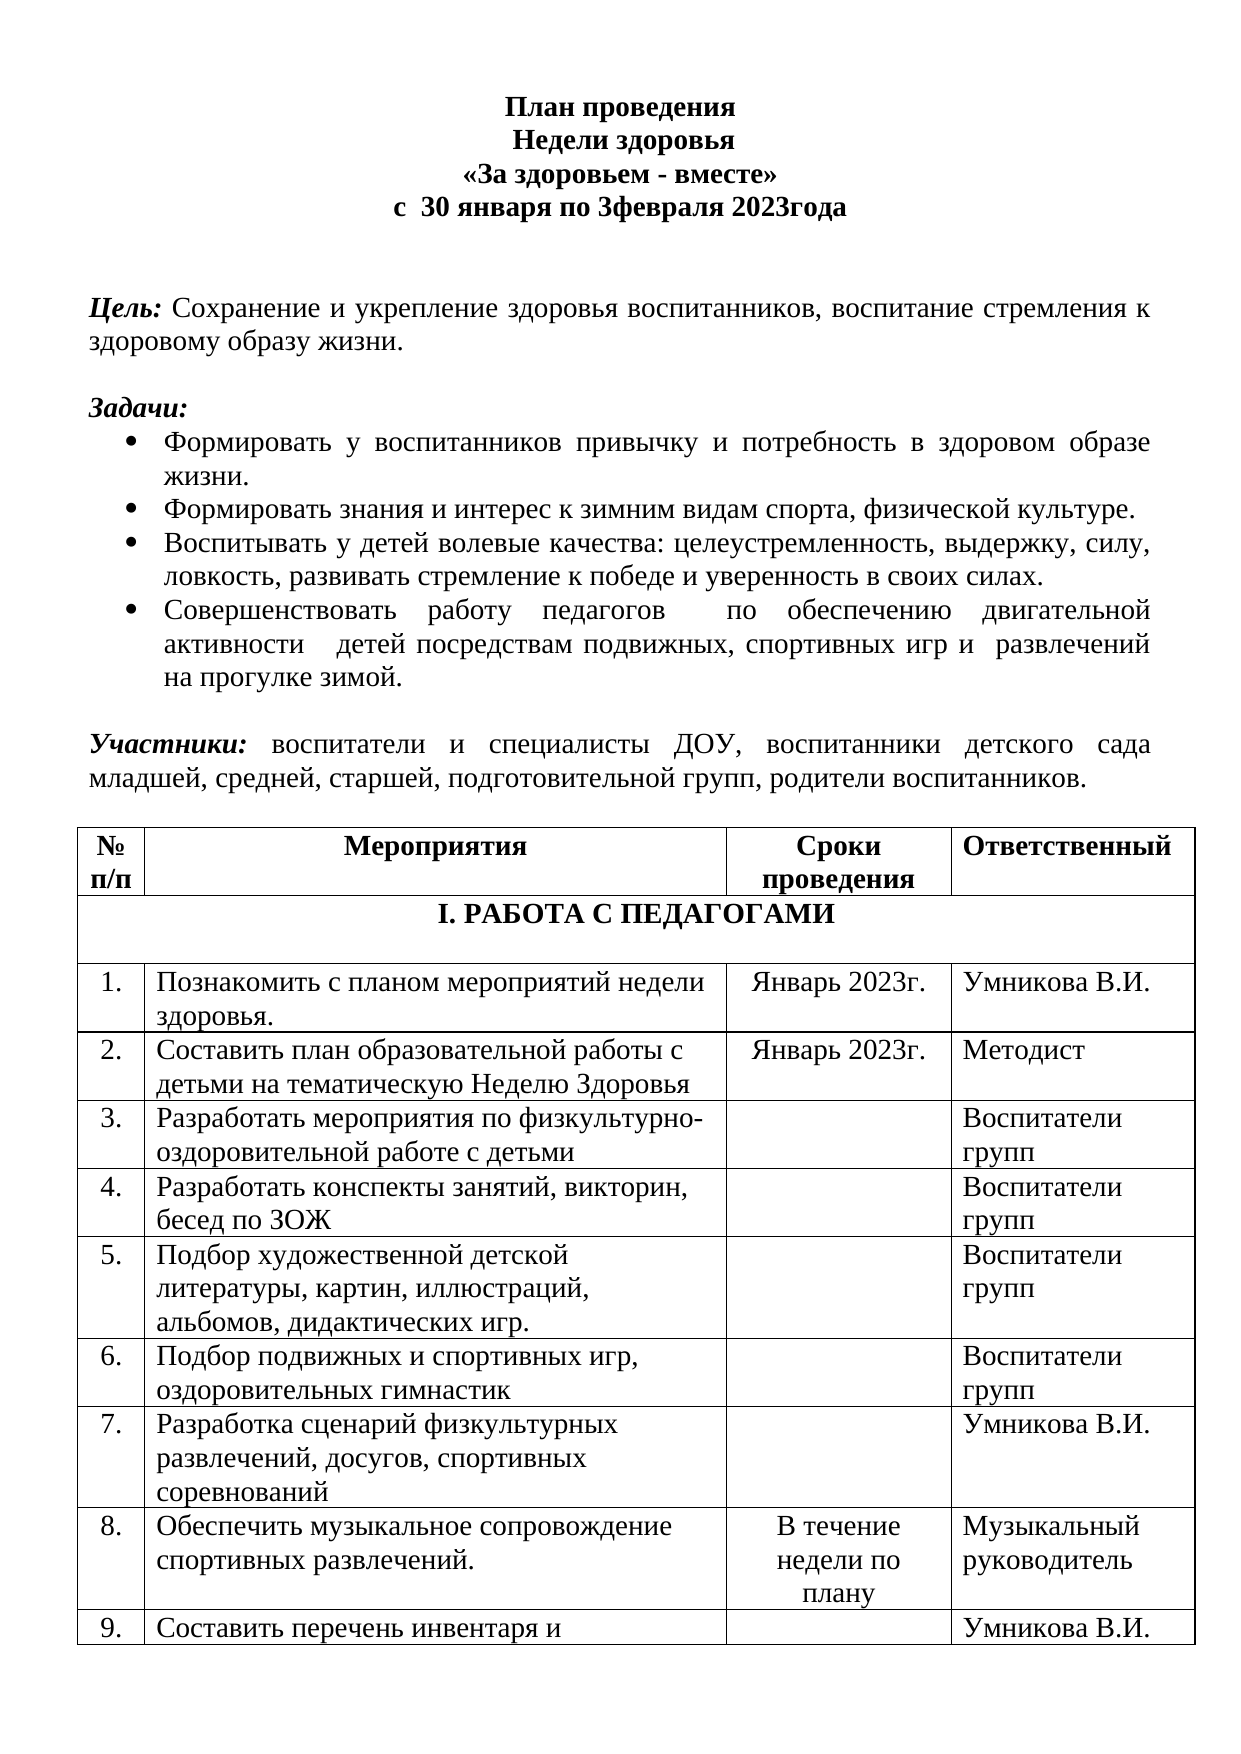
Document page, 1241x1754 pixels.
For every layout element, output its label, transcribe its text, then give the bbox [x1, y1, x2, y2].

text План проведения [89, 89, 1152, 122]
table_header № п/п [78, 828, 144, 895]
table_cell Подбор художественной детской литературы, картин, иллюстраций, альбомов, дидактических игр. [145, 1237, 726, 1337]
table_cell Подбор подвижных и спортивных игр, оздоровительных гимнастик [145, 1339, 726, 1406]
table_cell [727, 1169, 951, 1236]
table_cell [727, 1610, 951, 1643]
table_cell Январь 2023г. [727, 964, 951, 1031]
table_cell 2. [78, 1033, 144, 1099]
table_cell 8. [78, 1508, 144, 1609]
table_cell Разработка сценарий физкультурных развлечений, досугов, спортивных соревнований [145, 1407, 726, 1507]
table_cell Умникова В.И. [952, 1407, 1194, 1507]
table_header Сроки проведения [727, 828, 951, 895]
list Воспитывать у детей волевые качества: целеустремленность, выдержку, силу, ловкость, развивать стремление к победе и уверенность в своих силах. [126, 525, 1152, 592]
table_cell I. РАБОТА С ПЕДАГОГАМИ [78, 896, 1194, 963]
text Участники: воспитатели и специалисты ДОУ, воспитанники детского сада младшей, средней, старшей, подготовительной групп, родители воспитанников. [89, 726, 1152, 793]
table_cell 5. [78, 1237, 144, 1337]
table_cell Воспитатели групп [952, 1339, 1194, 1406]
table_cell Воспитатели групп [952, 1169, 1194, 1236]
table_cell 6. [78, 1339, 144, 1406]
table_cell [727, 1237, 951, 1337]
table_cell 1. [78, 964, 144, 1031]
list Формировать знания и интерес к зимним видам спорта, физической культуре. [126, 491, 1152, 525]
table_header Ответственный [952, 828, 1194, 895]
table_cell Познакомить с планом мероприятий недели здоровья. [145, 964, 726, 1031]
table_cell В течение недели по плану [727, 1508, 951, 1609]
table_cell Умникова В.И. [952, 964, 1194, 1031]
table_cell 4. [78, 1169, 144, 1236]
table_cell [727, 1407, 951, 1507]
table_cell 7. [78, 1407, 144, 1507]
table_cell Составить план образовательной работы с детьми на тематическую Неделю Здоровья [145, 1033, 726, 1099]
table_cell Разработать конспекты занятий, викторин, бесед по ЗОЖ [145, 1169, 726, 1236]
text Задачи: [89, 391, 1152, 424]
table_cell [727, 1101, 951, 1168]
table_cell 3. [78, 1101, 144, 1168]
text с 30 января по 3февраля 2023года [89, 189, 1152, 223]
table_cell Воспитатели групп [952, 1101, 1194, 1168]
table_cell 9. [78, 1610, 144, 1643]
table_cell Умникова В.И. [952, 1610, 1194, 1643]
table_cell Методист [952, 1033, 1194, 1099]
table_cell [727, 1339, 951, 1406]
table_cell Музыкальный руководитель [952, 1508, 1194, 1609]
text Недели здоровья [89, 122, 1152, 156]
text «За здоровьем - вместе» [89, 156, 1152, 189]
table_cell Январь 2023г. [727, 1033, 951, 1099]
list Формировать у воспитанников привычку и потребность в здоровом образе жизни. [126, 424, 1152, 491]
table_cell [145, 1610, 726, 1643]
table_cell Разработать мероприятия по физкультурно-оздоровительной работе с детьми [145, 1101, 726, 1168]
list Совершенствовать работу педагогов по обеспечению двигательной активности детей посредствам подвижных, спортивных игр и развлечений на прогулке зимой. [126, 592, 1152, 693]
table_cell Воспитатели групп [952, 1237, 1194, 1337]
table_header Мероприятия [145, 828, 726, 895]
table_cell Обеспечить музыкальное сопровождение спортивных развлечений. [145, 1508, 726, 1609]
text Цель: Сохранение и укрепление здоровья воспитанников, воспитание стремления к здоровому образу жизни. [89, 290, 1152, 357]
